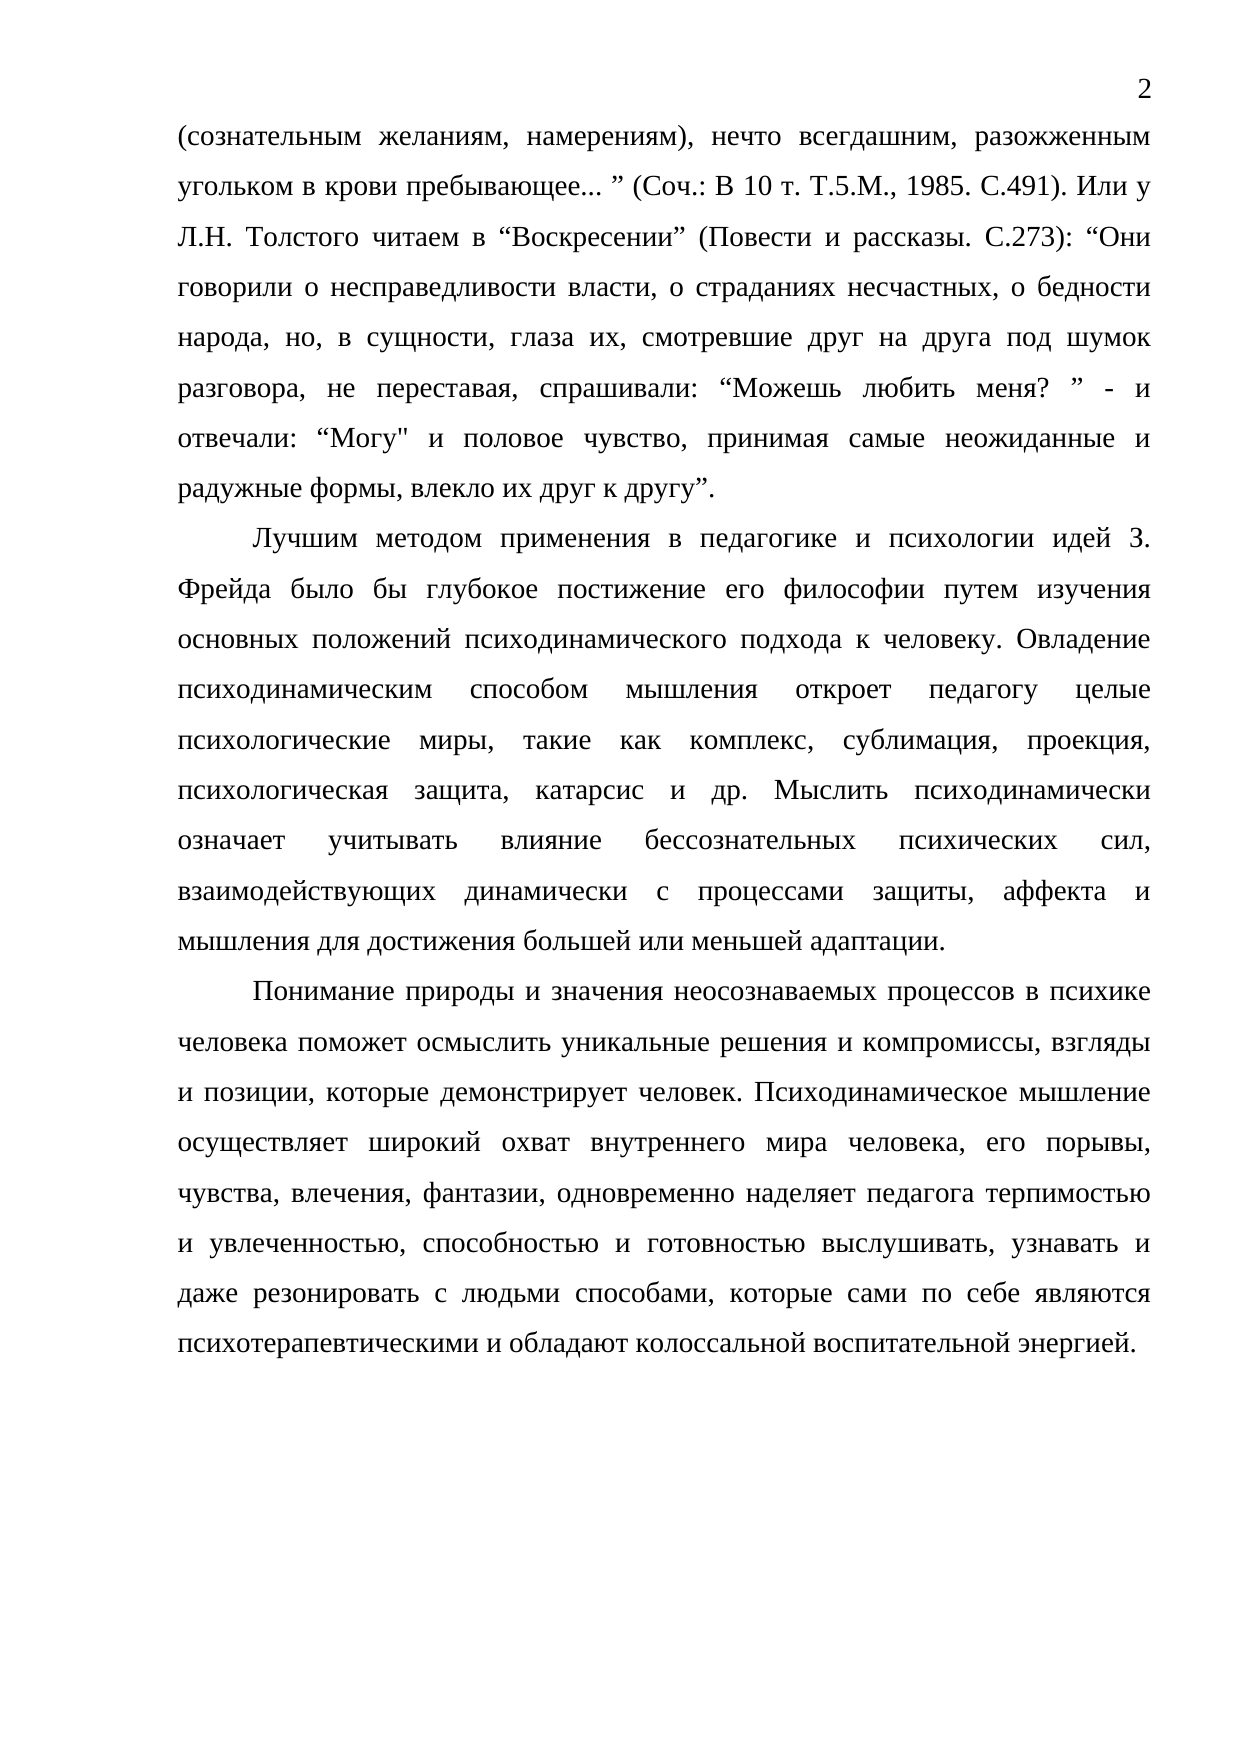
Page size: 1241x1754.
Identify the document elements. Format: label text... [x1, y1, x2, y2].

text Понимание природы и значения неосознаваемых процессов в психике человека поможет осмыслить уникальные решения и компромиссы, взгляды и позиции, которые демонстрирует человек. Психодинамическое мышление осуществляет широкий охват внутреннего мира человека, его порывы, чувства, влечения, фантазии, одновременно наделяет педагога терпимостью и увлеченностью, способностью и готовностью выслушивать, узнавать и даже резонировать с людьми способами, которые сами по себе являются психотерапевтическими и обладают колоссальной воспитательной энергией. [177, 973, 1152, 1359]
text Лучшим методом применения в педагогике и психологии идей З. Фрейда было бы глубокое постижение его философии путем изучения основных положений психодинамического подхода к человеку. Овладение психодинамическим способом мышления откроет педагогу целые психологические миры, такие как комплекс, сублимация, проекция, психологическая защита, катарсис и др. Мыслить психодинамически означает учитывать влияние бессознательных психических сил, взаимодействующих динамически с процессами защиты, аффекта и мышления для достижения большей или меньшей адаптации. [177, 521, 1152, 957]
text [177, 118, 1152, 504]
